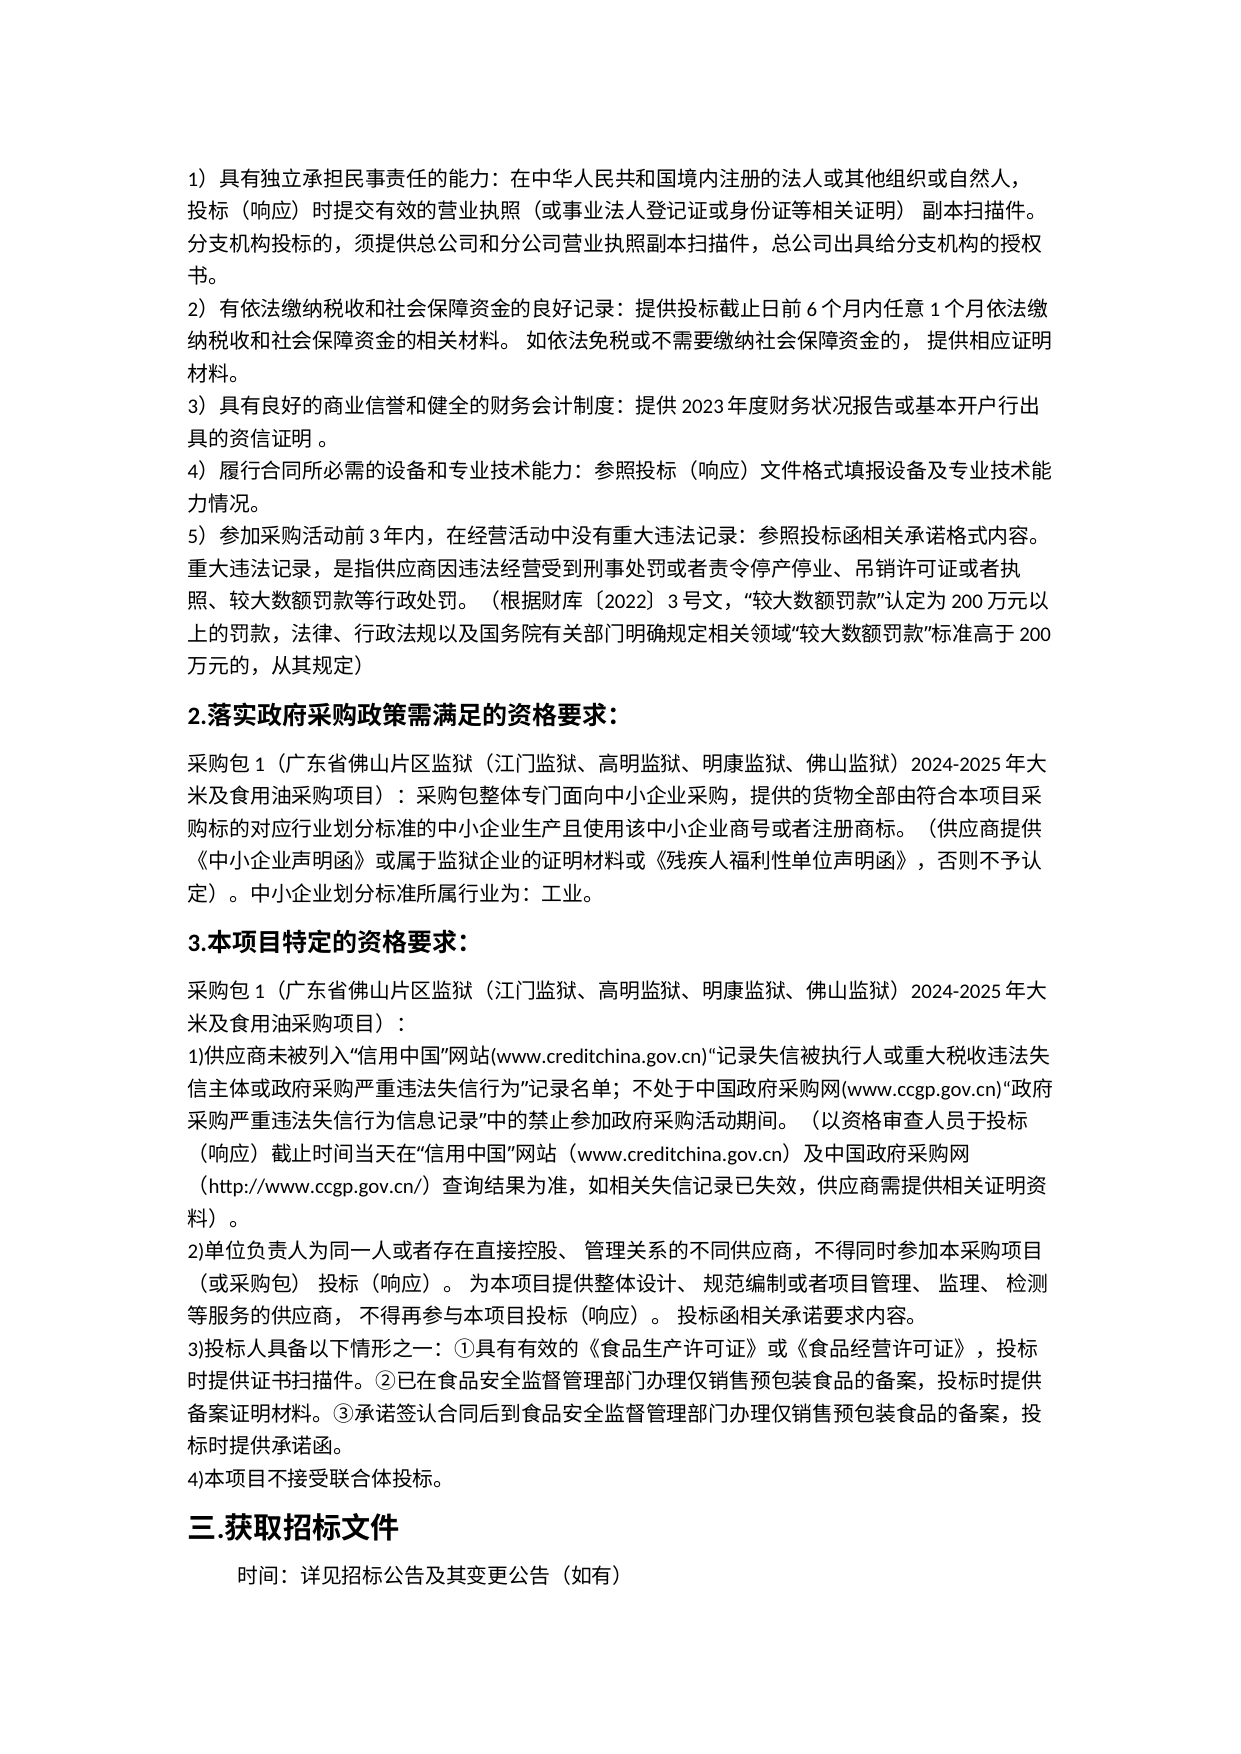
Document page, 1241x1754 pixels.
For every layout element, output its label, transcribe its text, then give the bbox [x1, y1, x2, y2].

text 采购包1（广东省佛山片区监狱（江门监狱、高明监狱、明康监狱、佛山监狱）2024-2025年大米及食用油采购项目）： [187, 974, 1053, 1039]
text 5）参加采购活动前3年内，在经营活动中没有重大违法记录：参照投标函相关承诺格式内容。 重大违法记录，是指供应商因违法经营受到刑事处罚或者责令停产停业、吊销许可证或者执照、较大数额罚款等行政处罚。（根据财库〔2022〕3号文，“较大数额罚款”认定为200万元以上的罚款，法律、行政法规以及国务院有关部门明确规定相关领域“较大数额罚款”标准高于200万元的，从其规定） [187, 519, 1053, 682]
text 4)本项目不接受联合体投标。 [187, 1462, 1053, 1494]
text 三.获取招标文件 [187, 1494, 1053, 1559]
text 3）具有良好的商业信誉和健全的财务会计制度：提供2023年度财务状况报告或基本开户行出具的资信证明 。 [187, 389, 1053, 454]
text 4）履行合同所必需的设备和专业技术能力：参照投标（响应）文件格式填报设备及专业技术能力情况。 [187, 454, 1053, 519]
text 1）具有独立承担民事责任的能力：在中华人民共和国境内注册的法人或其他组织或自然人， 投标（响应）时提交有效的营业执照（或事业法人登记证或身份证等相关证明） 副本扫描件。分支机构投标的，须提供总公司和分公司营业执照副本扫描件，总公司出具给分支机构的授权书。 [187, 162, 1053, 292]
text 2.落实政府采购政策需满足的资格要求： [187, 682, 1053, 747]
text 1)供应商未被列入“信用中国”网站(www.creditchina.gov.cn)“记录失信被执行人或重大税收违法失信主体或政府采购严重违法失信行为”记录名单；不处于中国政府采购网(www.ccgp.gov.cn)“政府采购严重违法失信行为信息记录”中的禁止参加政府采购活动期间。（以资格审查人员于投标（响应）截止时间当天在“信用中国”网站（www.creditchina.gov.cn）及中国政府采购网（http://www.ccgp.gov.cn/）查询结果为准，如相关失信记录已失效，供应商需提供相关证明资料）。 [187, 1039, 1053, 1234]
text 2)单位负责人为同一人或者存在直接控股、 管理关系的不同供应商，不得同时参加本采购项目（或采购包） 投标（响应）。 为本项目提供整体设计、 规范编制或者项目管理、 监理、 检测等服务的供应商， 不得再参与本项目投标（响应）。 投标函相关承诺要求内容。 [187, 1234, 1053, 1332]
text 3.本项目特定的资格要求： [187, 909, 1053, 974]
text 时间：详见招标公告及其变更公告（如有） [187, 1559, 1053, 1592]
text 采购包1（广东省佛山片区监狱（江门监狱、高明监狱、明康监狱、佛山监狱）2024-2025年大米及食用油采购项目）：采购包整体专门面向中小企业采购，提供的货物全部由符合本项目采购标的对应行业划分标准的中小企业生产且使用该中小企业商号或者注册商标。（供应商提供《中小企业声明函》或属于监狱企业的证明材料或《残疾人福利性单位声明函》，否则不予认定）。中小企业划分标准所属行业为：工业。 [187, 747, 1053, 909]
text 3)投标人具备以下情形之一：①具有有效的《食品生产许可证》或《食品经营许可证》，投标时提供证书扫描件。②已在食品安全监督管理部门办理仅销售预包装食品的备案，投标时提供备案证明材料。③承诺签认合同后到食品安全监督管理部门办理仅销售预包装食品的备案，投标时提供承诺函。 [187, 1332, 1053, 1462]
text 2）有依法缴纳税收和社会保障资金的良好记录：提供投标截止日前6个月内任意1个月依法缴纳税收和社会保障资金的相关材料。 如依法免税或不需要缴纳社会保障资金的， 提供相应证明材料。 [187, 292, 1053, 389]
